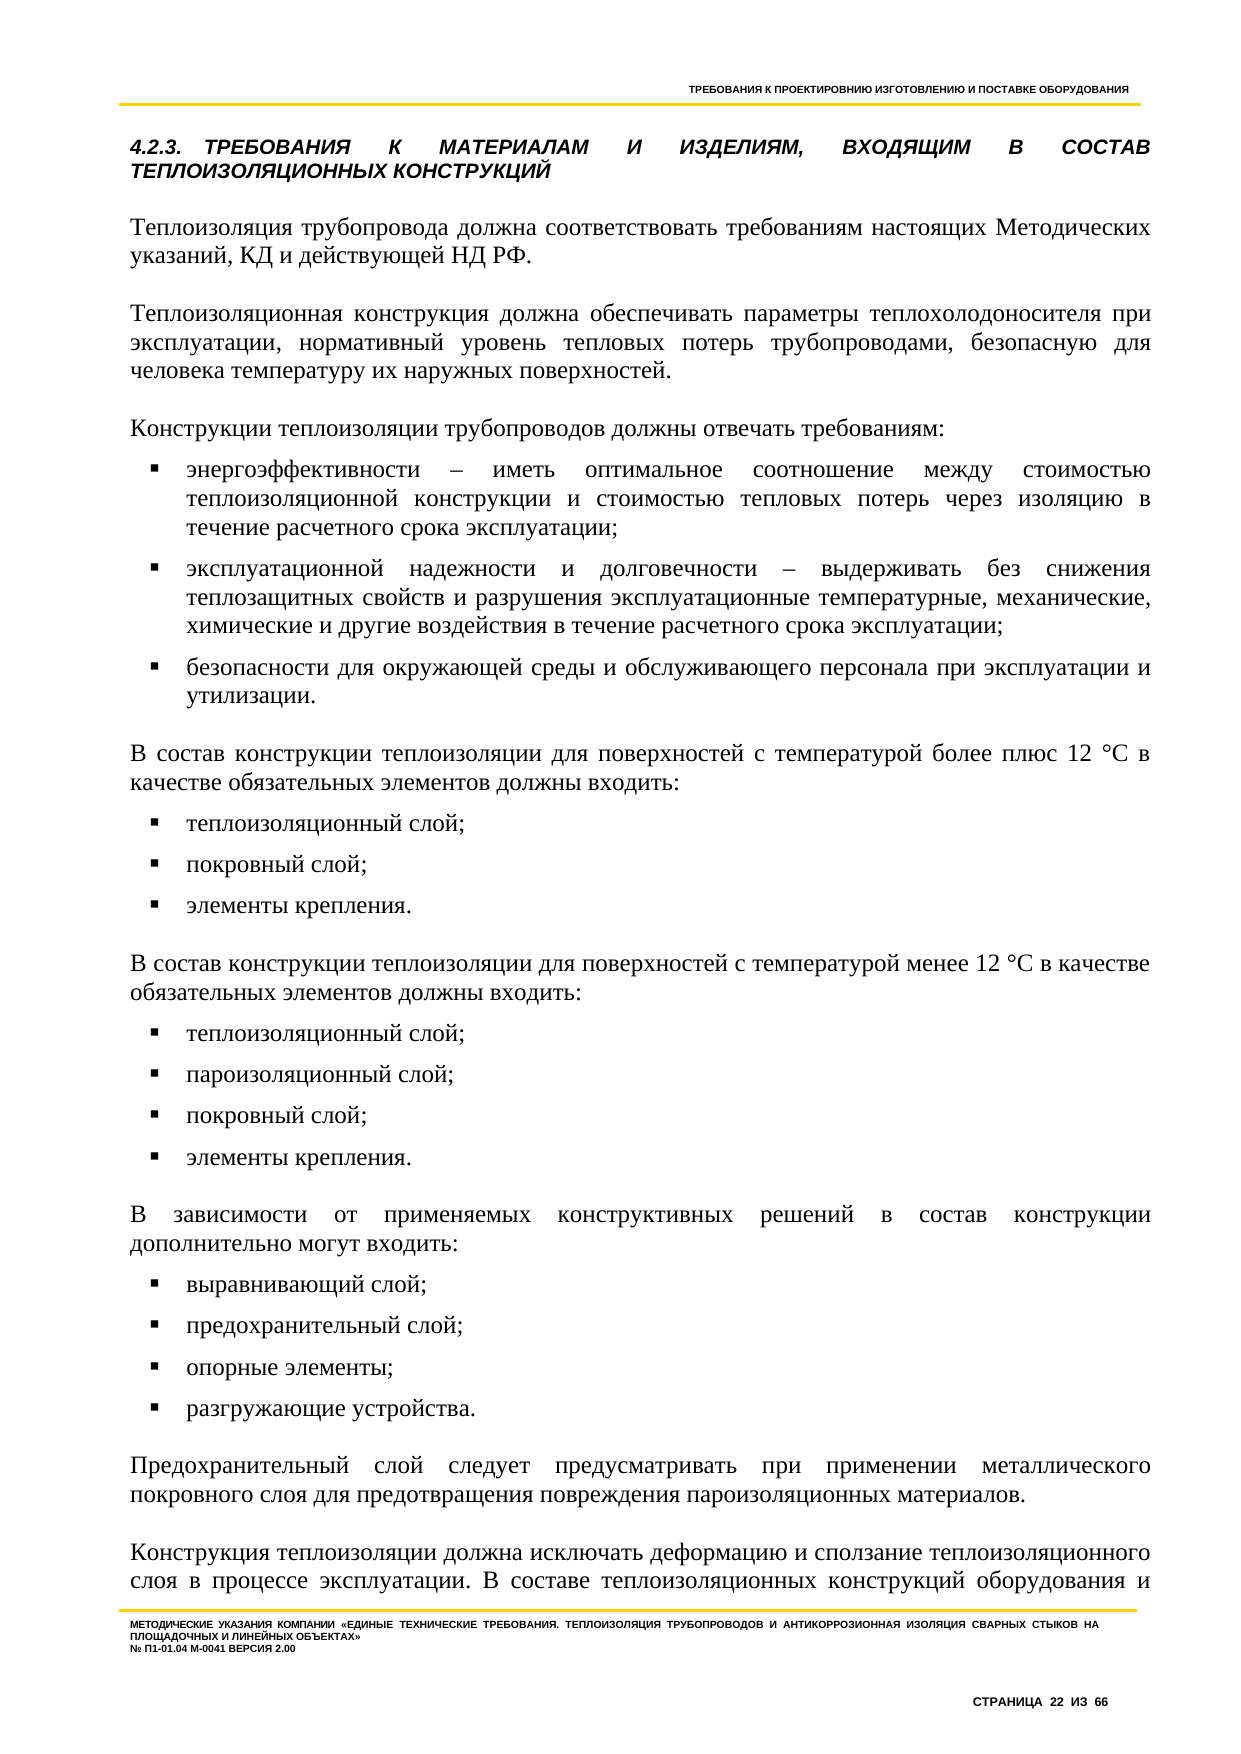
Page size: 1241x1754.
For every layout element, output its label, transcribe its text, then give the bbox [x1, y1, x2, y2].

list пароизоляционный слой; [149, 1059, 1152, 1088]
list разгружающие устройства. [149, 1393, 1152, 1422]
list ТРЕБОВАНИЯ К МАТЕРИАЛАМ И ИЗДЕЛИЯМ, ВХОДЯЩИМ В СОСТАВ ТЕПЛОИЗОЛЯЦИОННЫХ КОНСТРУКЦИЙ [130, 135, 1152, 183]
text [130, 1537, 1152, 1594]
list опорные элементы; [149, 1352, 1152, 1380]
list элементы крепления. [149, 890, 1152, 919]
list выравнивающий слой; [149, 1269, 1152, 1298]
list эксплуатационной надежности и долговечности – выдерживать без снижения теплозащитных свойств и разрушения эксплуатационные температурные, механические, химические и другие воздействия в течение расчетного срока эксплуатации; [149, 553, 1152, 639]
list предохранительный слой; [149, 1310, 1152, 1339]
list покровный слой; [149, 849, 1152, 878]
list безопасности для окружающей среды и обслуживающего персонала при эксплуатации и утилизации. [149, 652, 1152, 709]
list покровный слой; [149, 1100, 1152, 1129]
text Предохранительный слой следует предусматривать при применении металлического покровного слоя для предотвращения повреждения пароизоляционных материалов. [130, 1450, 1152, 1508]
list В зависимости от применяемых конструктивных решений в состав конструкции дополнительно могут входить: [130, 1199, 1152, 1257]
list В состав конструкции теплоизоляции для поверхностей с температурой менее 12 °С в качестве обязательных элементов должны входить: [130, 948, 1152, 1005]
list элементы крепления. [149, 1142, 1152, 1170]
list энергоэффективности – иметь оптимальное соотношение между стоимостью теплоизоляционной конструкции и стоимостью тепловых потерь через изоляцию в течение расчетного срока эксплуатации; [149, 454, 1152, 540]
list Конструкции теплоизоляции трубопроводов должны отвечать требованиям: [130, 413, 1152, 442]
list Теплоизоляция трубопровода должна соответствовать требованиям настоящих Методических указаний, КД и действующей НД РФ. [130, 212, 1152, 269]
list теплоизоляционный слой; [149, 1018, 1152, 1047]
list теплоизоляционный слой; [149, 808, 1152, 837]
list В состав конструкции теплоизоляции для поверхностей с температурой более плюс 12 °С в качестве обязательных элементов должны входить: [130, 738, 1152, 795]
list Теплоизоляционная конструкция должна обеспечивать параметры теплохолодоносителя при эксплуатации, нормативный уровень тепловых потерь трубопроводами, безопасную для человека температуру их наружных поверхностей. [130, 298, 1152, 384]
